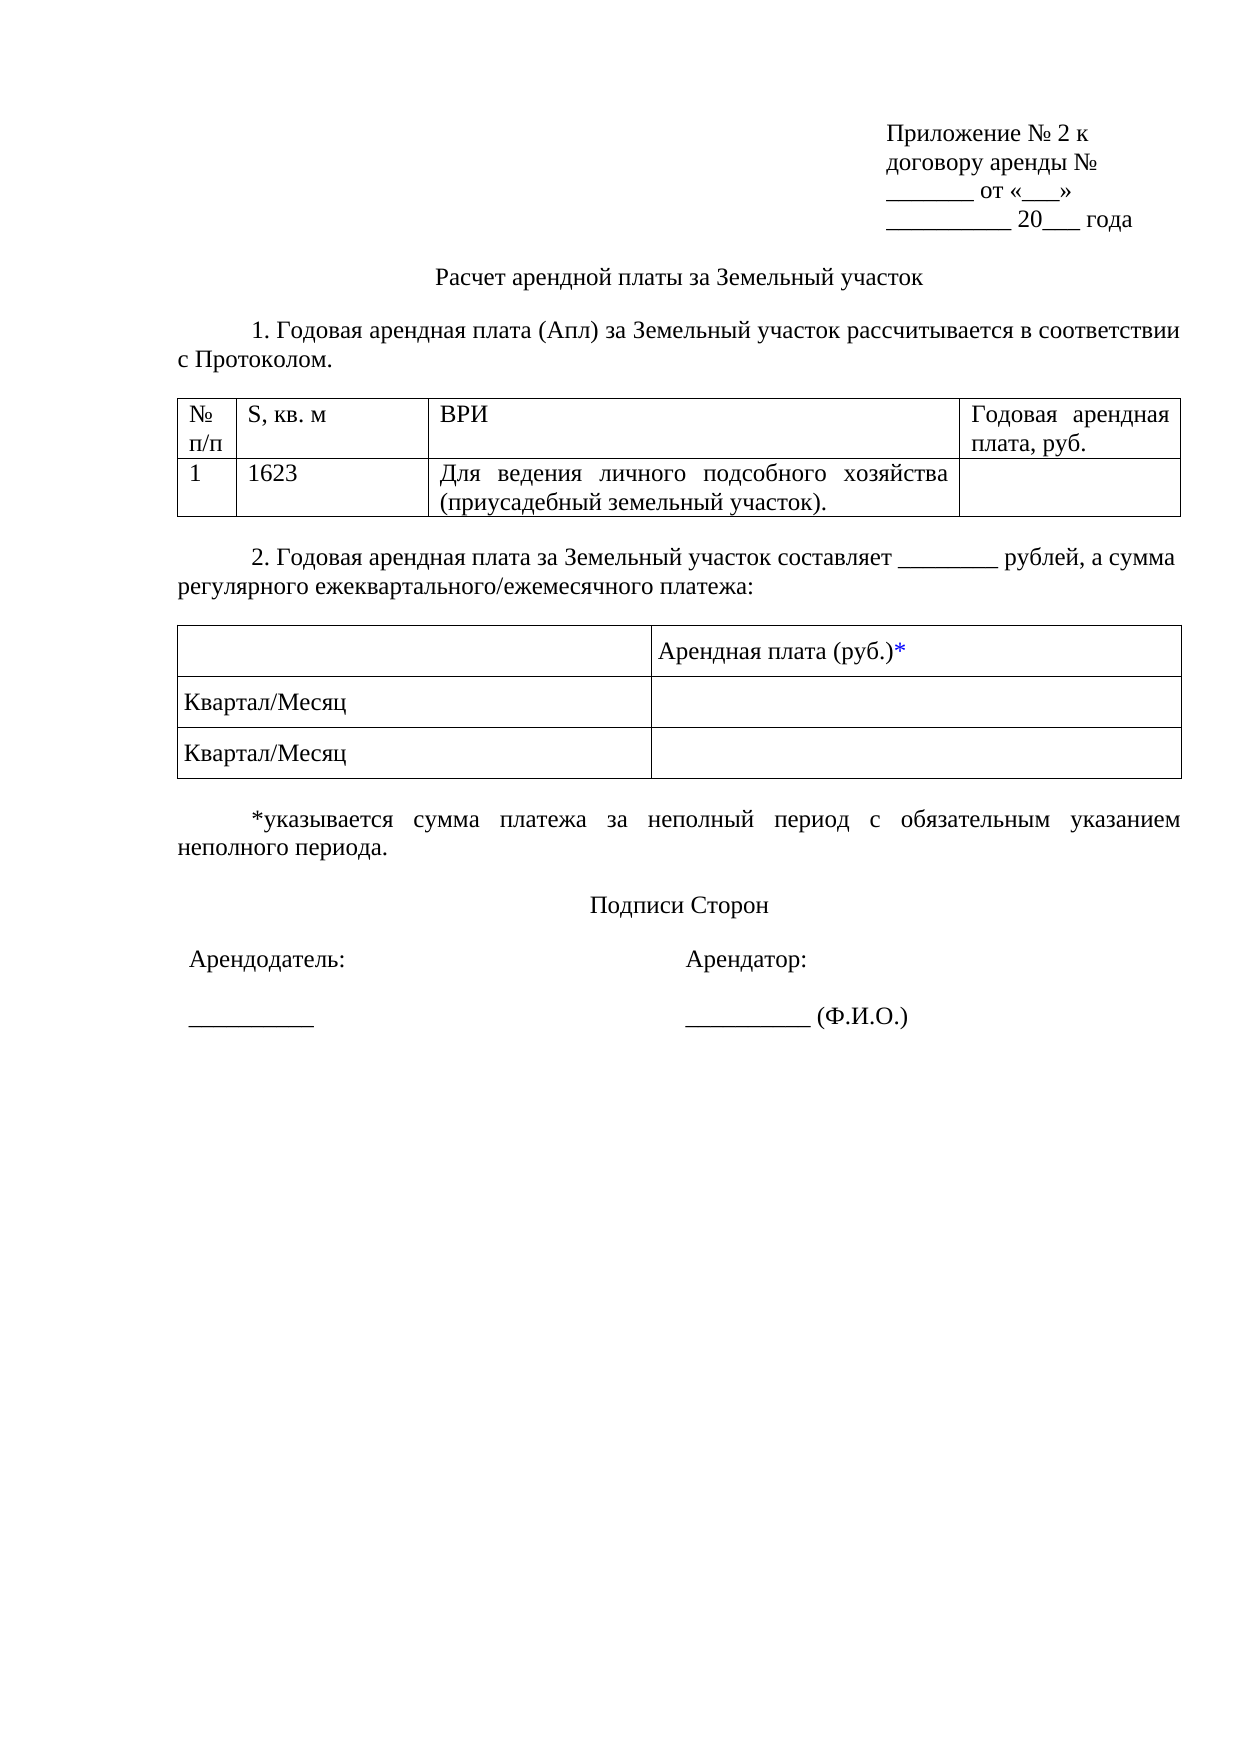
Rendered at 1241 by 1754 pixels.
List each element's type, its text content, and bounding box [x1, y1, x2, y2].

table_header [178, 626, 651, 676]
table_cell __________ [177, 1001, 674, 1030]
table_cell [960, 459, 1180, 516]
table_header Арендная плата (руб.)* [652, 626, 1181, 676]
table_cell [652, 677, 1181, 727]
text 1. Годовая арендная плата (Апл) за Земельный участок рассчитывается в соответствии с Протоколом. [177, 316, 1181, 373]
table_cell [652, 728, 1181, 778]
table_header Годовая арендная плата, руб. [960, 399, 1180, 457]
table_cell Для ведения личного подсобного хозяйства (приусадебный земельный участок). [429, 459, 959, 516]
table_cell 1 [178, 459, 236, 516]
table_header S, кв. м [237, 399, 428, 457]
text 2. Годовая арендная плата за Земельный участок составляет ________ рублей, а сумма регулярного ежеквартального/ежемесячного платежа: [177, 542, 1181, 599]
table_header Арендатор: [674, 944, 1171, 1001]
table_header Арендодатель: [177, 944, 674, 1001]
table_cell Квартал/Месяц [178, 677, 651, 727]
table_header ВРИ [429, 399, 959, 457]
table_header № п/п [178, 399, 236, 457]
text Подписи Сторон [177, 890, 1181, 919]
text Расчет арендной платы за Земельный участок [177, 262, 1181, 291]
table_cell __________ (Ф.И.О.) [674, 1001, 1171, 1030]
text Приложение № 2 к договору аренды № _______ от «___» __________ 20___ года [886, 118, 1181, 233]
table_cell 1623 [237, 459, 428, 516]
table_cell Квартал/Месяц [178, 728, 651, 778]
text *указывается сумма платежа за неполный период с обязательным указанием неполного периода. [177, 804, 1181, 861]
